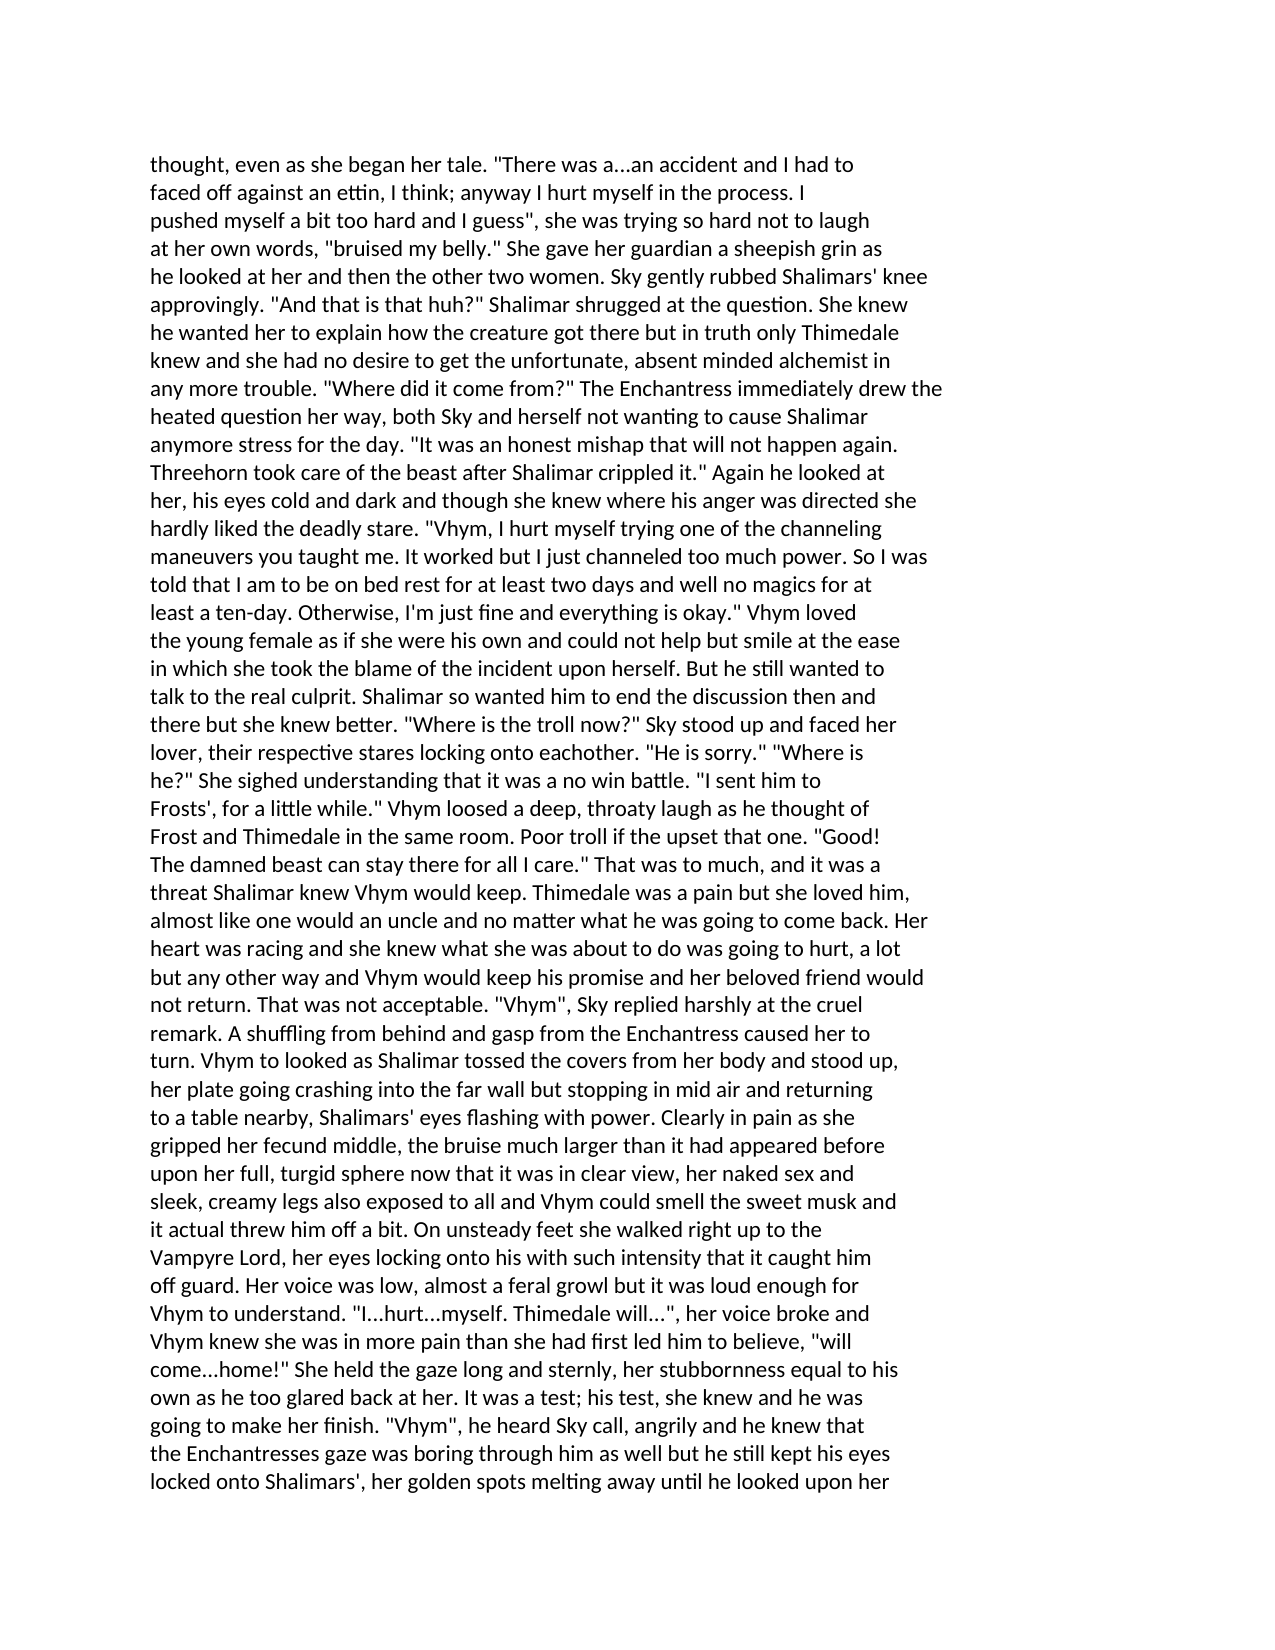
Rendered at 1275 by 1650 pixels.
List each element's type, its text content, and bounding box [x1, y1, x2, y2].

text her plate going crashing into the far wall but stopping in mid air and returning [150, 1075, 1125, 1103]
text hardly liked the deadly stare. "Vhym, I hurt myself trying one of the channeling [150, 514, 1125, 542]
text The damned beast can stay there for all I care." That was to much, and it was a [150, 851, 1125, 878]
text come...home!" She held the gaze long and sternly, her stubbornness equal to his [150, 1355, 1125, 1383]
text he wanted her to explain how the creature got there but in truth only Thimedale [150, 318, 1125, 346]
text going to make her finish. "Vhym", he heard Sky call, angrily and he knew that [150, 1411, 1125, 1439]
text the young female as if she were his own and could not help but smile at the ease [150, 626, 1125, 654]
text thought, even as she began her tale. "There was a...an accident and I had to [150, 150, 1125, 178]
text but any other way and Vhym would keep his promise and her beloved friend would [150, 963, 1125, 991]
text pushed myself a bit too hard and I guess", she was trying so hard not to laugh [150, 206, 1125, 234]
text knew and she had no desire to get the unfortunate, absent minded alchemist in [150, 346, 1125, 374]
text remark. A shuffling from behind and gasp from the Enchantress caused her to [150, 1019, 1125, 1047]
text told that I am to be on bed rest for at least two days and well no magics for at [150, 570, 1125, 598]
text own as he too glared back at her. It was a test; his test, she knew and he was [150, 1383, 1125, 1411]
text heart was racing and she knew what she was about to do was going to hurt, a lot [150, 934, 1125, 963]
text gripped her fecund middle, the bruise much larger than it had appeared before [150, 1131, 1125, 1159]
text maneuvers you taught me. It worked but I just channeled too much power. So I was [150, 542, 1125, 570]
text locked onto Shalimars', her golden spots melting away until he looked upon her [150, 1467, 1125, 1495]
text upon her full, turgid sphere now that it was in clear view, her naked sex and [150, 1159, 1125, 1187]
text he looked at her and then the other two women. Sky gently rubbed Shalimars' knee [150, 262, 1125, 290]
text there but she knew better. "Where is the troll now?" Sky stood up and faced her [150, 710, 1125, 738]
text lover, their respective stares locking onto eachother. "He is sorry." "Where is [150, 738, 1125, 766]
text turn. Vhym to looked as Shalimar tossed the covers from her body and stood up, [150, 1047, 1125, 1075]
text approvingly. "And that is that huh?" Shalimar shrugged at the question. She knew [150, 290, 1125, 318]
text off guard. Her voice was low, almost a feral growl but it was loud enough for [150, 1271, 1125, 1299]
text heated question her way, both Sky and herself not wanting to cause Shalimar [150, 402, 1125, 430]
text not return. That was not acceptable. "Vhym", Sky replied harshly at the cruel [150, 991, 1125, 1019]
text to a table nearby, Shalimars' eyes flashing with power. Clearly in pain as she [150, 1103, 1125, 1131]
text talk to the real culprit. Shalimar so wanted him to end the discussion then and [150, 682, 1125, 710]
text the Enchantresses gaze was boring through him as well but he still kept his eyes [150, 1439, 1125, 1467]
text Threehorn took care of the beast after Shalimar crippled it." Again he looked at [150, 458, 1125, 486]
text Vampyre Lord, her eyes locking onto his with such intensity that it caught him [150, 1243, 1125, 1271]
text Frosts', for a little while." Vhym loosed a deep, throaty laugh as he thought of [150, 794, 1125, 822]
text at her own words, "bruised my belly." She gave her guardian a sheepish grin as [150, 234, 1125, 262]
text he?" She sighed understanding that it was a no win battle. "I sent him to [150, 766, 1125, 794]
text any more trouble. "Where did it come from?" The Enchantress immediately drew the [150, 374, 1125, 402]
text threat Shalimar knew Vhym would keep. Thimedale was a pain but she loved him, [150, 878, 1125, 907]
text her, his eyes cold and dark and though she knew where his anger was directed she [150, 486, 1125, 514]
text sleek, creamy legs also exposed to all and Vhym could smell the sweet musk and [150, 1187, 1125, 1215]
text least a ten-day. Otherwise, I'm just fine and everything is okay." Vhym loved [150, 598, 1125, 626]
text Vhym to understand. "I...hurt...myself. Thimedale will...", her voice broke and [150, 1299, 1125, 1327]
text anymore stress for the day. "It was an honest mishap that will not happen again. [150, 430, 1125, 458]
text in which she took the blame of the incident upon herself. But he still wanted to [150, 654, 1125, 682]
text it actual threw him off a bit. On unsteady feet she walked right up to the [150, 1215, 1125, 1243]
text Frost and Thimedale in the same room. Poor troll if the upset that one. "Good! [150, 822, 1125, 851]
text Vhym knew she was in more pain than she had first led him to believe, "will [150, 1327, 1125, 1355]
text faced off against an ettin, I think; anyway I hurt myself in the process. I [150, 178, 1125, 206]
text almost like one would an uncle and no matter what he was going to come back. Her [150, 907, 1125, 934]
